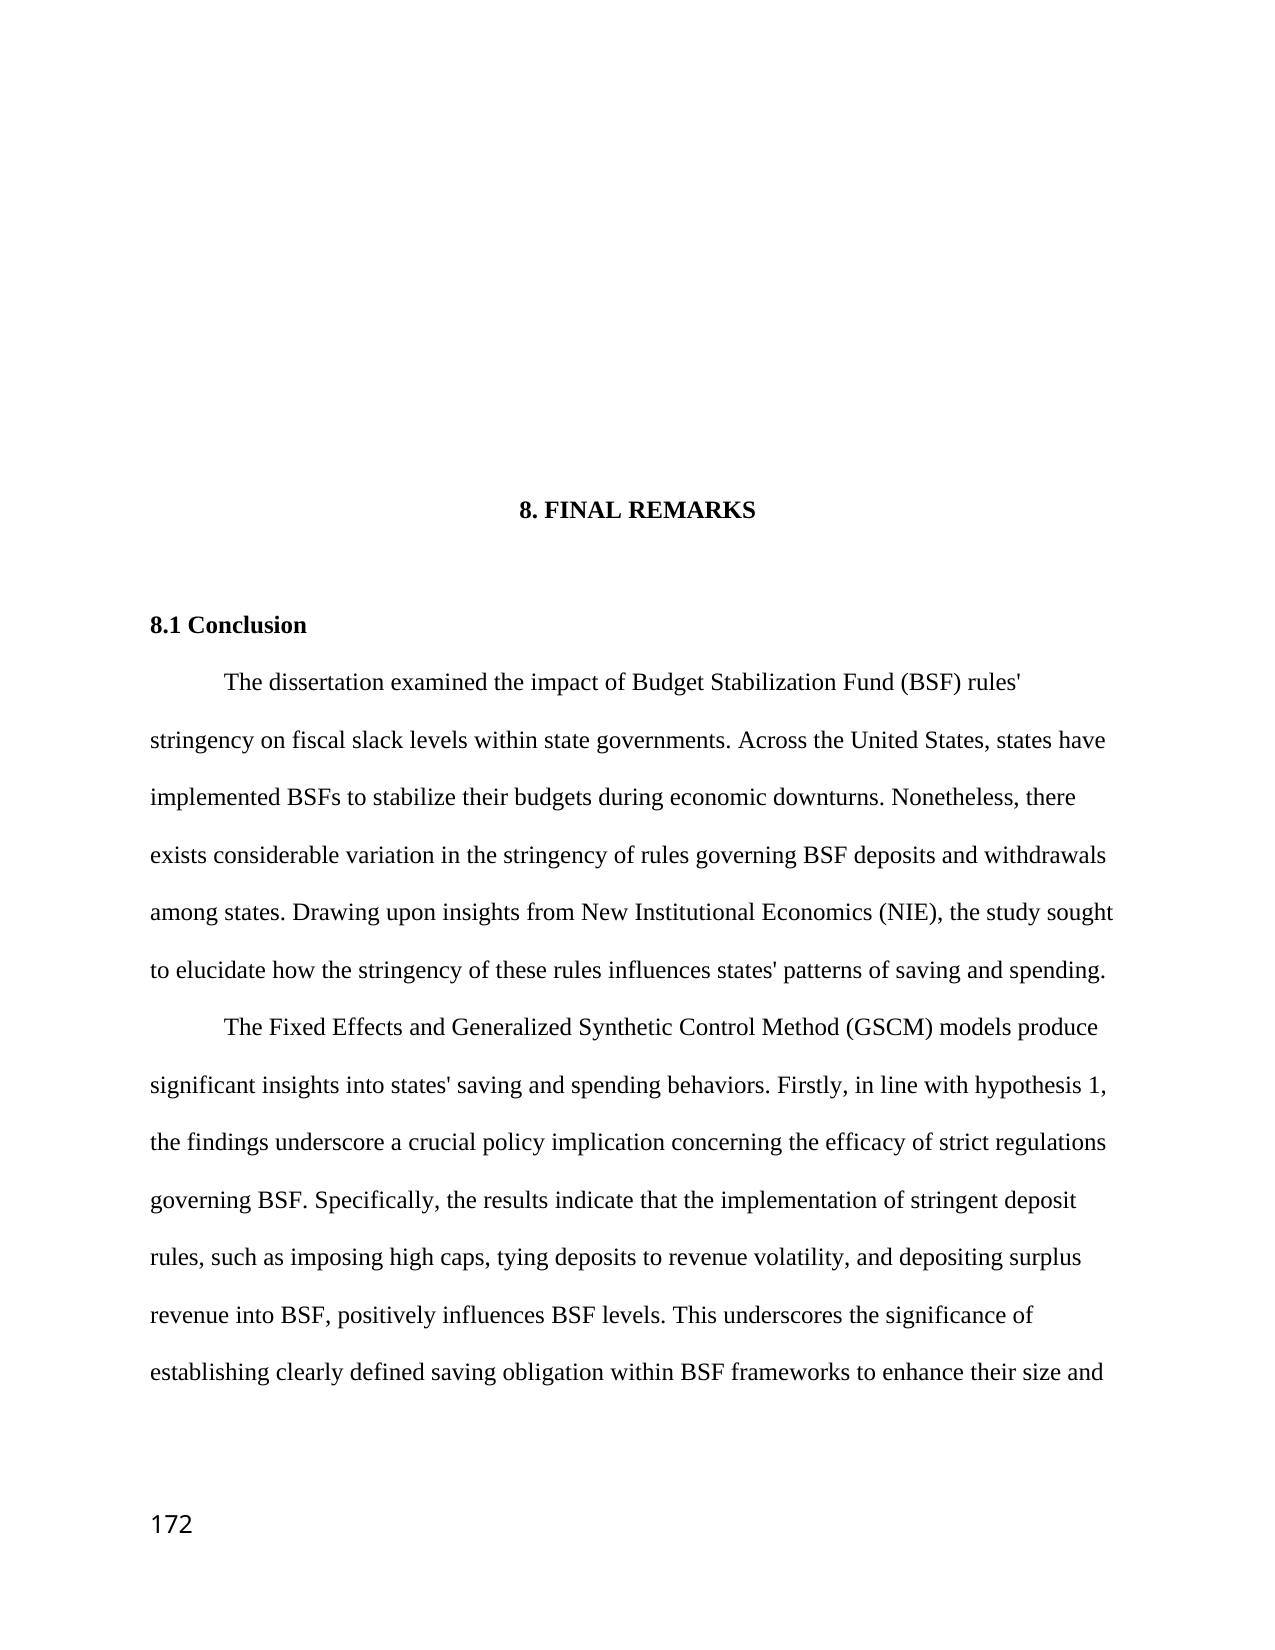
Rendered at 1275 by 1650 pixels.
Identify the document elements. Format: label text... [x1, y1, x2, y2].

text 8. FINAL REMARKS [150, 495, 1125, 524]
text The dissertation examined the impact of Budget Stabilization Fund (BSF) rules' stringency on fiscal slack levels within state governments. Across the United States, states have implemented BSFs to stabilize their budgets during economic downturns. Nonetheless, there exists considerable variation in the stringency of rules governing BSF deposits and withdrawals among states. Drawing upon insights from New Institutional Economics (NIE), the study sought to elucidate how the stringency of these rules influences states' patterns of saving and spending. [150, 667, 1125, 984]
text 8.1 Conclusion [150, 610, 1125, 639]
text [150, 1012, 1125, 1386]
